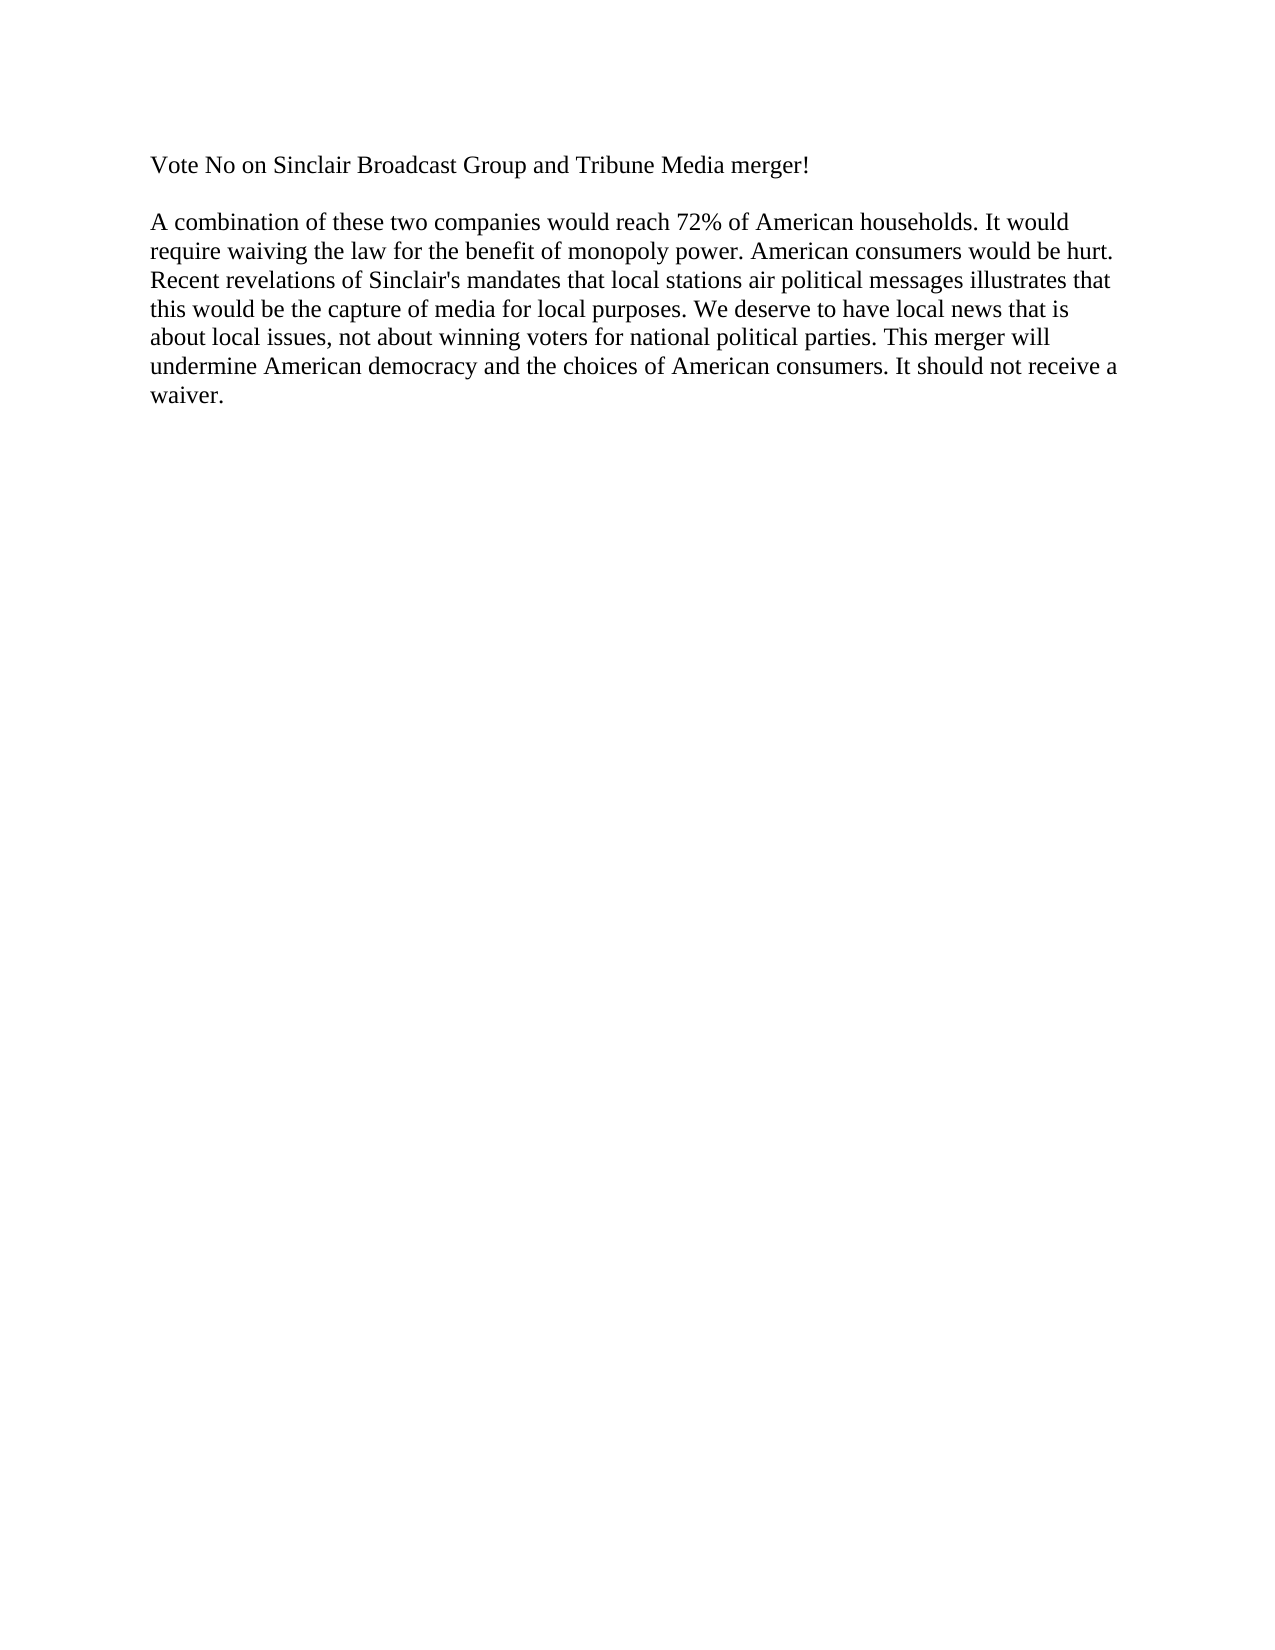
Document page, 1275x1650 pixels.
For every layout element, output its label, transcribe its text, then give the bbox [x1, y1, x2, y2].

text Vote No on Sinclair Broadcast Group and Tribune Media merger! [150, 150, 1125, 179]
text A combination of these two companies would reach 72% of American households. It would require waiving the law for the benefit of monopoly power. American consumers would be hurt. Recent revelations of Sinclair's mandates that local stations air political messages illustrates that this would be the capture of media for local purposes. We deserve to have local news that is about local issues, not about winning voters for national political parties. This merger will undermine American democracy and the choices of American consumers. It should not receive a waiver. [150, 207, 1125, 409]
